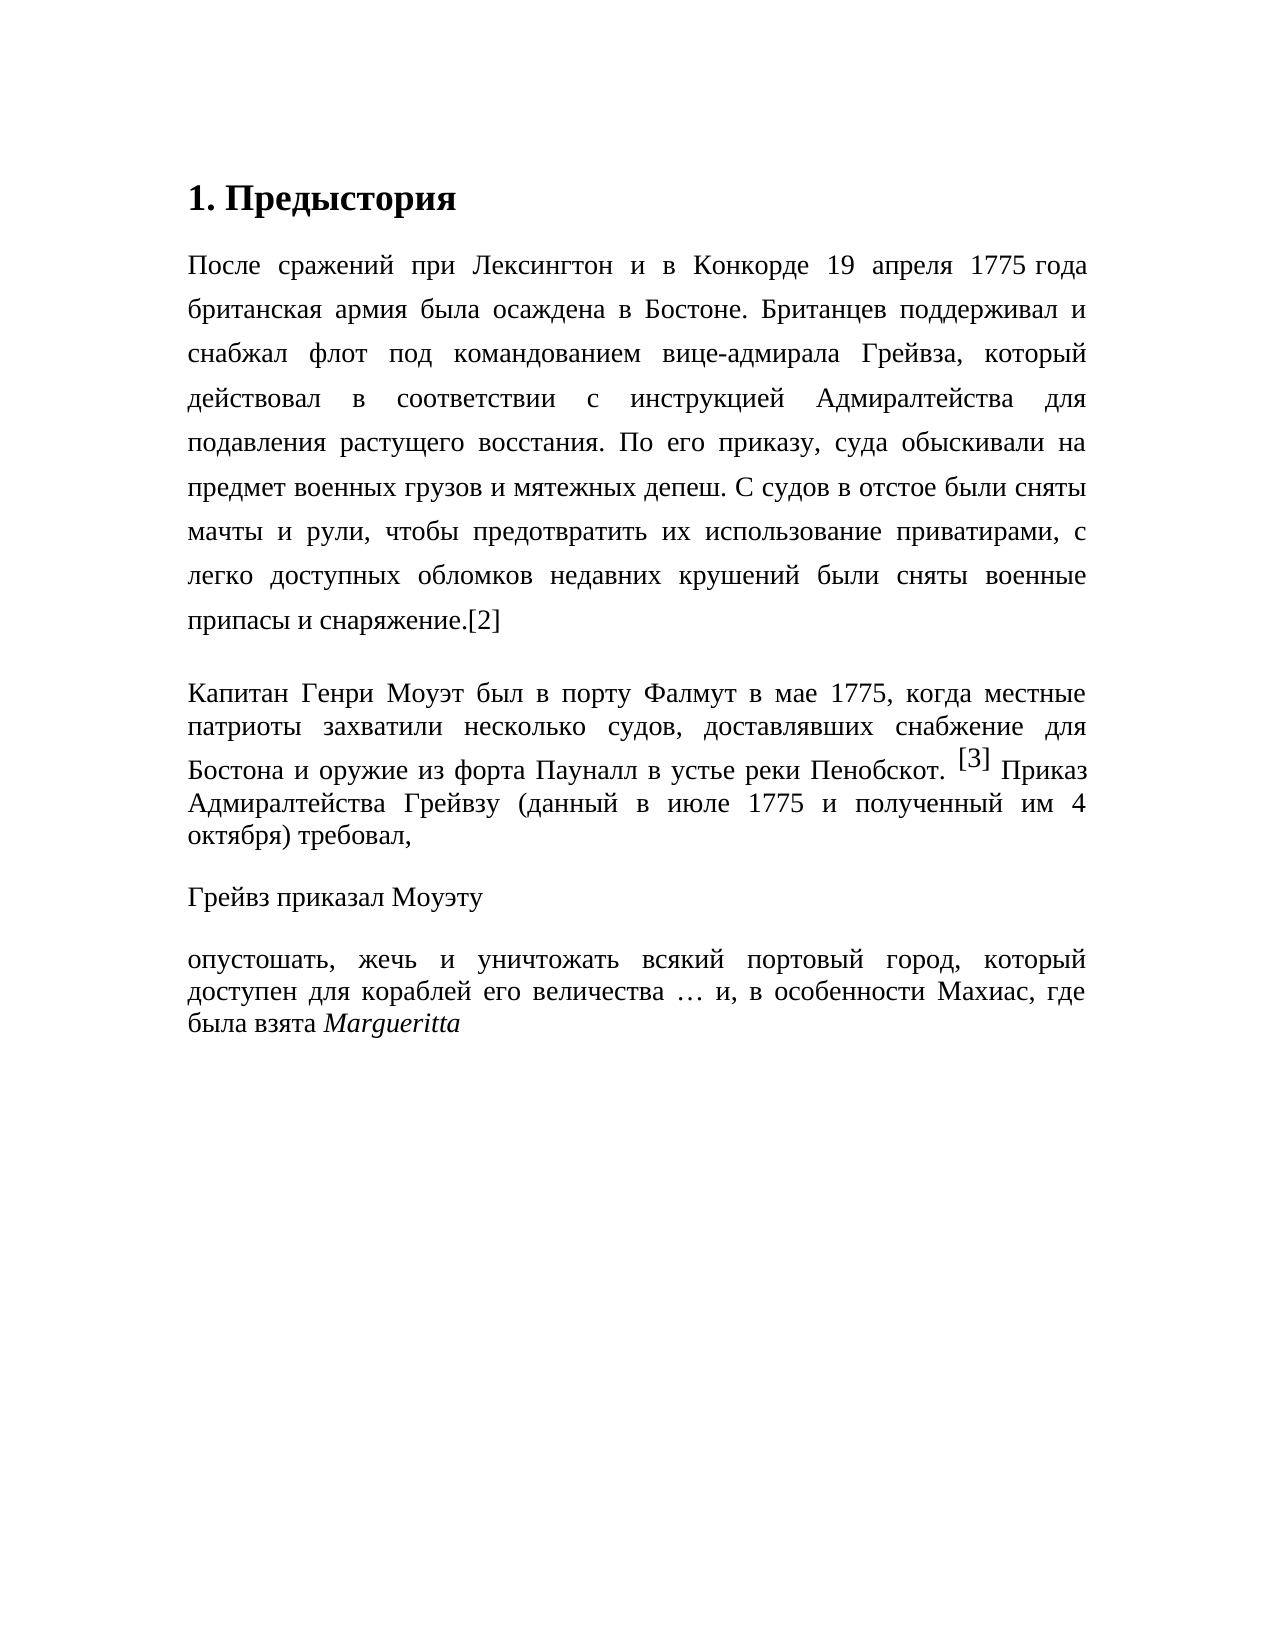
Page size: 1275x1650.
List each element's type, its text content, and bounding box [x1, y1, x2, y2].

text опустошать, жечь и уничтожать всякий портовый город, который доступен для кораблей его величества … и, в особенности Махиас, где была взята Margueritta [187, 942, 1087, 1039]
text Капитан Генри Моуэт был в порту Фалмут в мае 1775, когда местные патриоты захватили несколько судов, доставлявших снабжение для Бостона и оружие из форта Пауналл в устье реки Пенобскот. [3] Приказ Адмиралтейства Грейвзу (данный в июле 1775 и полученный им 4 октября) требовал, [187, 676, 1087, 850]
list 1. Предыстория [187, 175, 1087, 218]
text Грейвз приказал Моуэту [187, 880, 1087, 912]
text После сражений при Лексингтон и в Конкорде 19 апреля 1775 года британская армия была осаждена в Бостоне. Британцев поддерживал и снабжал флот под командованием вице-адмирала Грейвза, который действовал в соответствии с инструкцией Адмиралтейства для подавления растущего восстания. По его приказу, суда обыскивали на предмет военных грузов и мятежных депеш. С судов в отстое были сняты мачты и рули, чтобы предотвратить их использование приватирами, с легко доступных обломков недавних крушений были сняты военные припасы и снаряжение.[2] [187, 248, 1087, 647]
